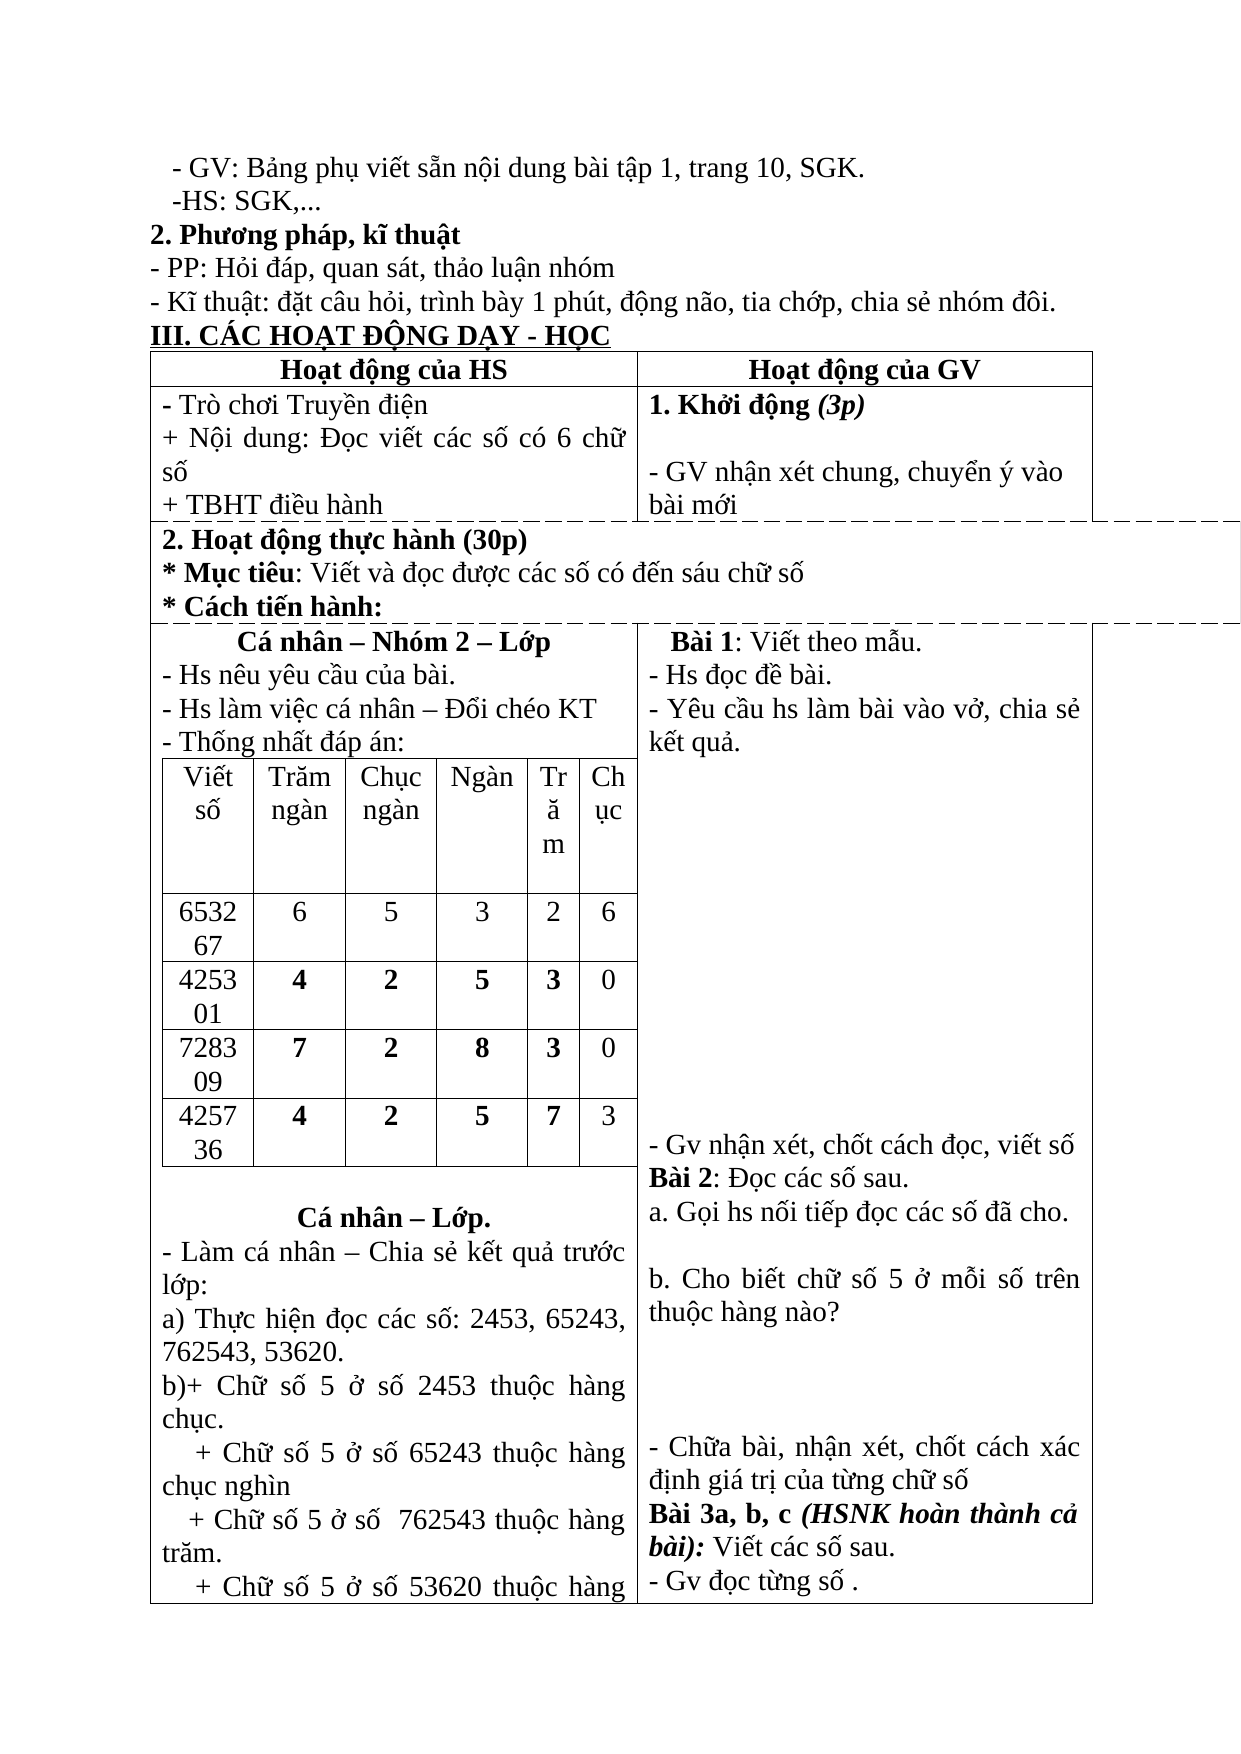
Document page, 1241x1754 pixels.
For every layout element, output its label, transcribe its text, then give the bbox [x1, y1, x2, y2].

text 2. Phương pháp, kĩ thuật [150, 217, 1090, 251]
table_header Hoạt động của GV [638, 352, 1092, 386]
text III. CÁC HOẠT ĐỘNG DẠY - HỌC [150, 318, 1090, 351]
table_cell 1. Khởi động (3p) - GV nhận xét chung, chuyển ý vào bài mới [638, 387, 1092, 521]
text - GV: Bảng phụ viết sẵn nội dung bài tập 1, trang 10, SGK. [150, 150, 1090, 183]
table_cell 2. Hoạt động thực hành (30p) * Mục tiêu: Viết và đọc được các số có đến sáu chữ số * Cách tiến hành: [151, 521, 1240, 623]
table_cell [151, 623, 637, 1603]
text -HS: SGK,... [150, 183, 1090, 217]
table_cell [638, 623, 1092, 1603]
table_cell - Trò chơi Truyền điện + Nội dung: Đọc viết các số có 6 chữ số + TBHT điều hành [151, 387, 637, 521]
text - PP: Hỏi đáp, quan sát, thảo luận nhóm [150, 251, 1090, 284]
table_header Hoạt động của HS [151, 352, 637, 386]
text - Kĩ thuật: đặt câu hỏi, trình bày 1 phút, động não, tia chớp, chia sẻ nhóm đôi. [150, 284, 1090, 318]
